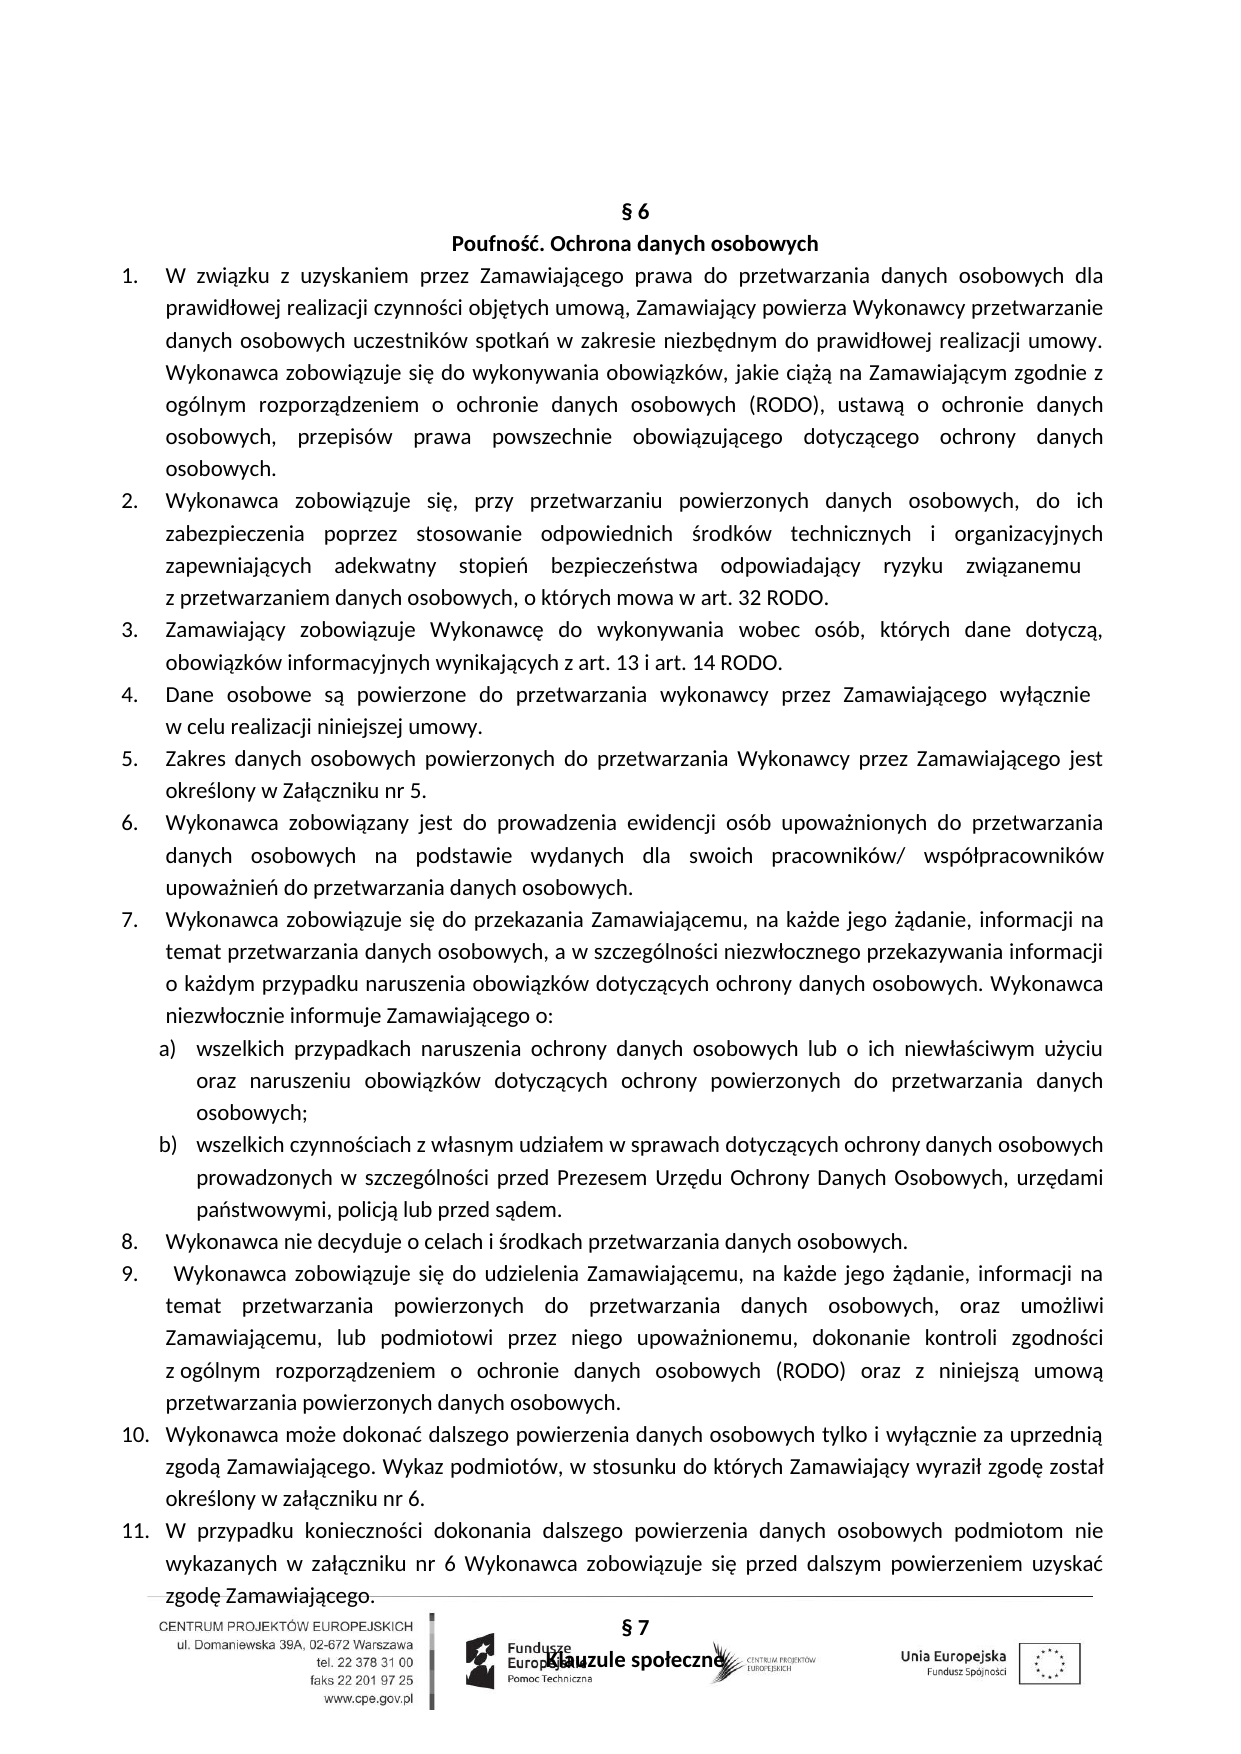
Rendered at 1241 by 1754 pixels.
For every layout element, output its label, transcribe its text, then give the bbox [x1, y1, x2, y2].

list W przypadku konieczności dokonania dalszego powierzenia danych osobowych podmiotom nie wykazanych w załączniku nr 6 Wykonawca zobowiązuje się przed dalszym powierzeniem uzyskać zgodę Zamawiającego. [121, 1517, 1105, 1609]
list Dane osobowe są powierzone do przetwarzania wykonawcy przez Zamawiającego wyłącznie w celu realizacji niniejszej umowy. [121, 680, 1105, 740]
list W związku z uzyskaniem przez Zamawiającego prawa do przetwarzania danych osobowych dla prawidłowej realizacji czynności objętych umową, Zamawiający powierza Wykonawcy przetwarzanie danych osobowych uczestników spotkań w zakresie niezbędnym do prawidłowej realizacji umowy. Wykonawca zobowiązuje się do wykonywania obowiązków, jakie ciążą na Zamawiającym zgodnie z ogólnym rozporządzeniem o ochronie danych osobowych (RODO), ustawą o ochronie danych osobowych, przepisów prawa powszechnie obowiązującego dotyczącego ochrony danych osobowych. [121, 261, 1105, 482]
list Wykonawca zobowiązuje się, przy przetwarzaniu powierzonych danych osobowych, do ich zabezpieczenia poprzez stosowanie odpowiednich środków technicznych i organizacyjnych zapewniających adekwatny stopień bezpieczeństwa odpowiadający ryzyku związanemu z przetwarzaniem danych osobowych, o których mowa w art. 32 RODO. [121, 487, 1105, 611]
text § 6 [165, 197, 1105, 225]
list Wykonawca może dokonać dalszego powierzenia danych osobowych tylko i wyłącznie za uprzednią zgodą Zamawiającego. Wykaz podmiotów, w stosunku do których Zamawiający wyraził zgodę został określony w załączniku nr 6. [121, 1420, 1105, 1512]
list Wykonawca zobowiązany jest do prowadzenia ewidencji osób upoważnionych do przetwarzania danych osobowych na podstawie wydanych dla swoich pracowników/ współpracowników upoważnień do przetwarzania danych osobowych. [121, 808, 1105, 901]
list wszelkich przypadkach naruszenia ochrony danych osobowych lub o ich niewłaściwym użyciu oraz naruszeniu obowiązków dotyczących ochrony powierzonych do przetwarzania danych osobowych; [158, 1034, 1105, 1126]
text § 7 [165, 1613, 1105, 1641]
text Klauzule społeczne [165, 1645, 1105, 1673]
list Zamawiający zobowiązuje Wykonawcę do wykonywania wobec osób, których dane dotyczą, obowiązków informacyjnych wynikających z art. 13 i art. 14 RODO. [121, 615, 1105, 676]
list wszelkich czynnościach z własnym udziałem w sprawach dotyczących ochrony danych osobowych prowadzonych w szczególności przed Prezesem Urzędu Ochrony Danych Osobowych, urzędami państwowymi, policją lub przed sądem. [158, 1130, 1105, 1223]
list Wykonawca zobowiązuje się do przekazania Zamawiającemu, na każde jego żądanie, informacji na temat przetwarzania danych osobowych, a w szczególności niezwłocznego przekazywania informacji o każdym przypadku naruszenia obowiązków dotyczących ochrony danych osobowych. Wykonawca niezwłocznie informuje Zamawiającego o: [121, 905, 1105, 1030]
text Poufność. Ochrona danych osobowych [165, 229, 1105, 257]
list Wykonawca zobowiązuje się do udzielenia Zamawiającemu, na każde jego żądanie, informacji na temat przetwarzania powierzonych do przetwarzania danych osobowych, oraz umożliwi Zamawiającemu, lub podmiotowi przez niego upoważnionemu, dokonanie kontroli zgodności z ogólnym rozporządzeniem o ochronie danych osobowych (RODO) oraz z niniejszą umową przetwarzania powierzonych danych osobowych. [121, 1259, 1105, 1416]
picture [147, 1609, 1093, 1710]
list Zakres danych osobowych powierzonych do przetwarzania Wykonawcy przez Zamawiającego jest określony w Załączniku nr 5. [121, 744, 1105, 804]
list Wykonawca nie decyduje o celach i środkach przetwarzania danych osobowych. [121, 1227, 1105, 1255]
